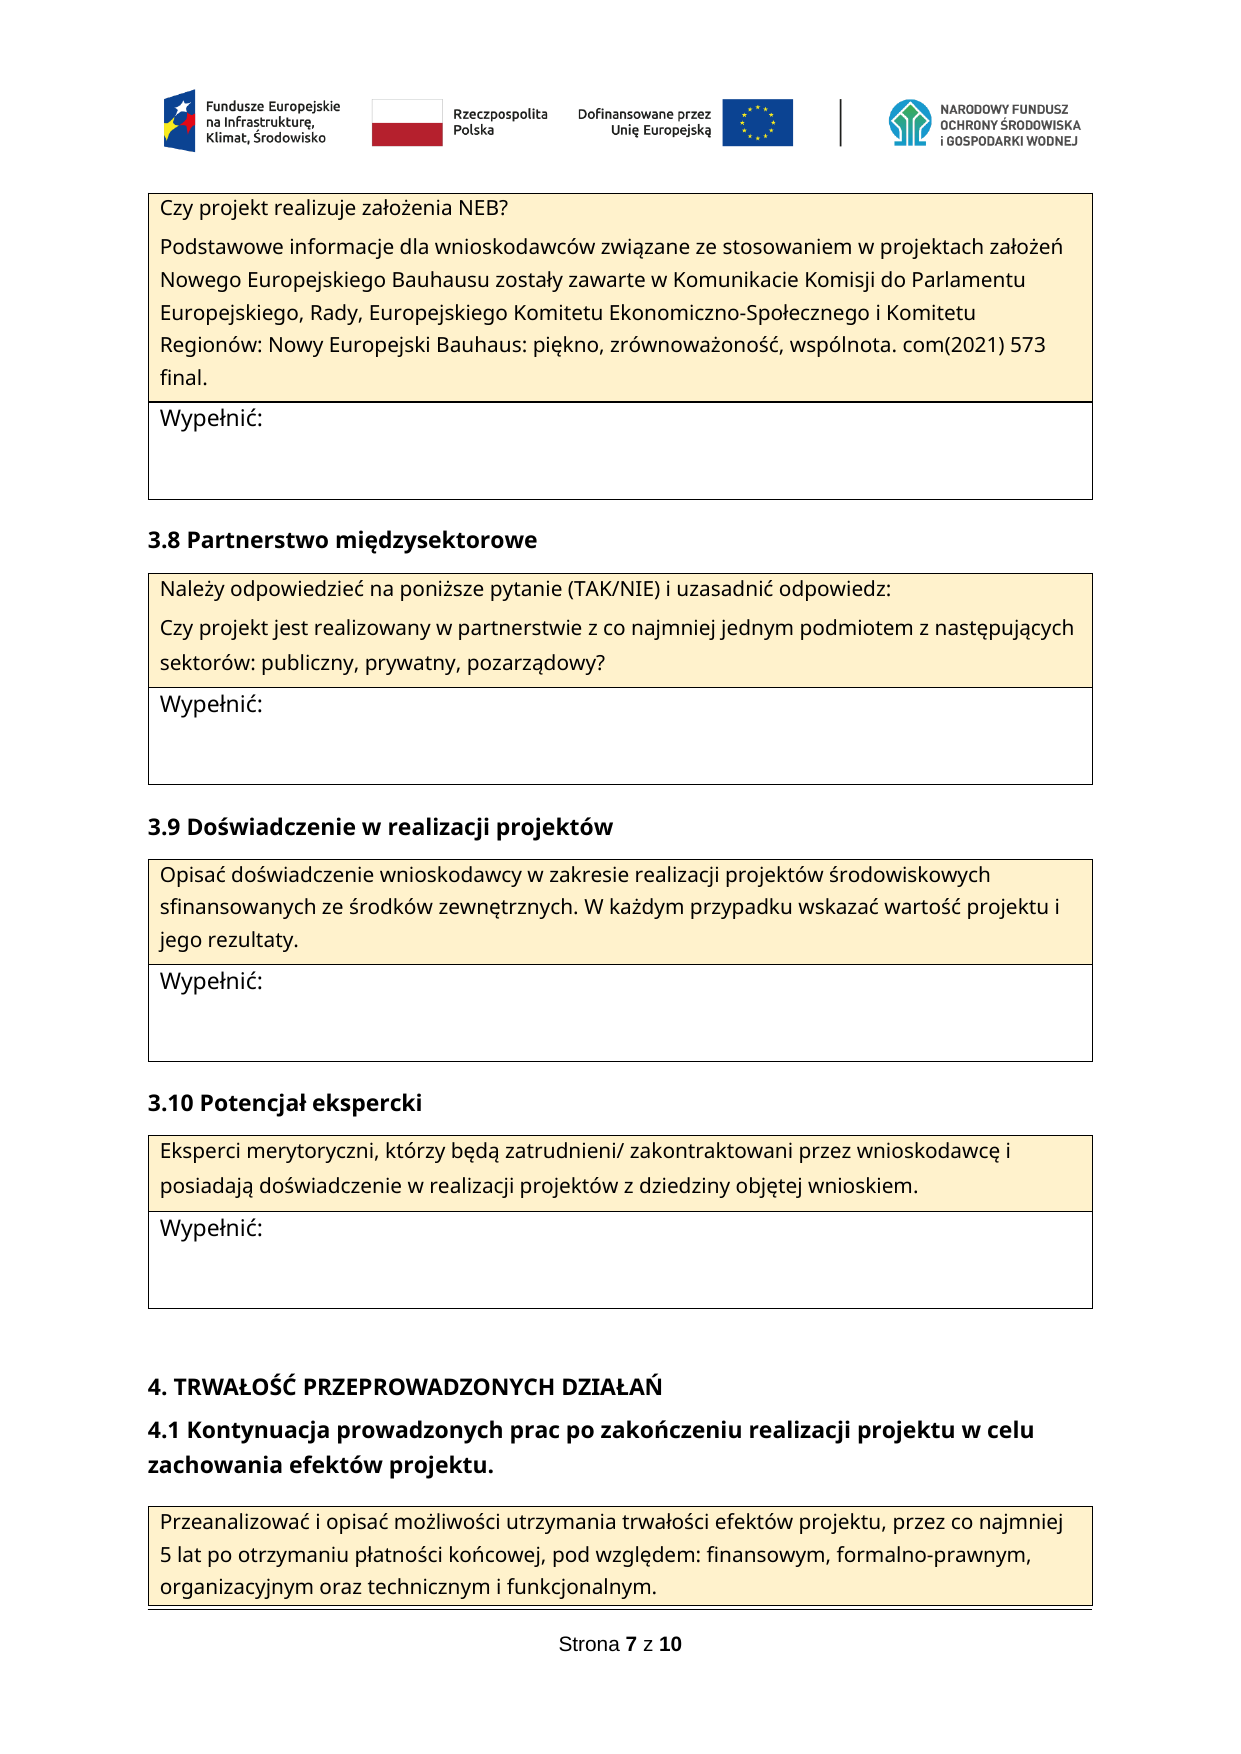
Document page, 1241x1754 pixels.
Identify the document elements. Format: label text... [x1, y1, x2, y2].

picture [147, 73, 1093, 168]
table_cell Wypełnić: [149, 1212, 1092, 1308]
table_cell Wypełnić: [149, 688, 1092, 784]
text 4.1 Kontynuacja prowadzonych prac po zakończeniu realizacji projektu w celu zachowania efektów projektu. [148, 1413, 1092, 1481]
subtitle 4. TRWAŁOŚĆ PRZEPROWADZONYCH DZIAŁAŃ [148, 1371, 1092, 1403]
text 3.9 Doświadczenie w realizacji projektów [148, 810, 1092, 842]
table_cell Wypełnić: [149, 965, 1092, 1061]
text 3.8 Partnerstwo międzysektorowe [148, 524, 1092, 556]
table_header Należy odpowiedzieć na poniższe pytanie (TAK/NIE) i uzasadnić odpowiedz: Czy projekt jest realizowany w partnerstwie z co najmniej jednym podmiotem z następujących sektorów: publiczny, prywatny, pozarządowy? [149, 574, 1092, 687]
text 3.10 Potencjał ekspercki [148, 1087, 1092, 1118]
table_cell Wypełnić: [149, 403, 1092, 498]
table_header Eksperci merytoryczni, którzy będą zatrudnieni/ zakontraktowani przez wnioskodawcę i posiadają doświadczenie w realizacji projektów z dziedziny objętej wnioskiem. [149, 1136, 1092, 1211]
table_header Opisać doświadczenie wnioskodawcy w zakresie realizacji projektów środowiskowych sfinansowanych ze środków zewnętrznych. W każdym przypadku wskazać wartość projektu i jego rezultaty. [149, 860, 1092, 964]
